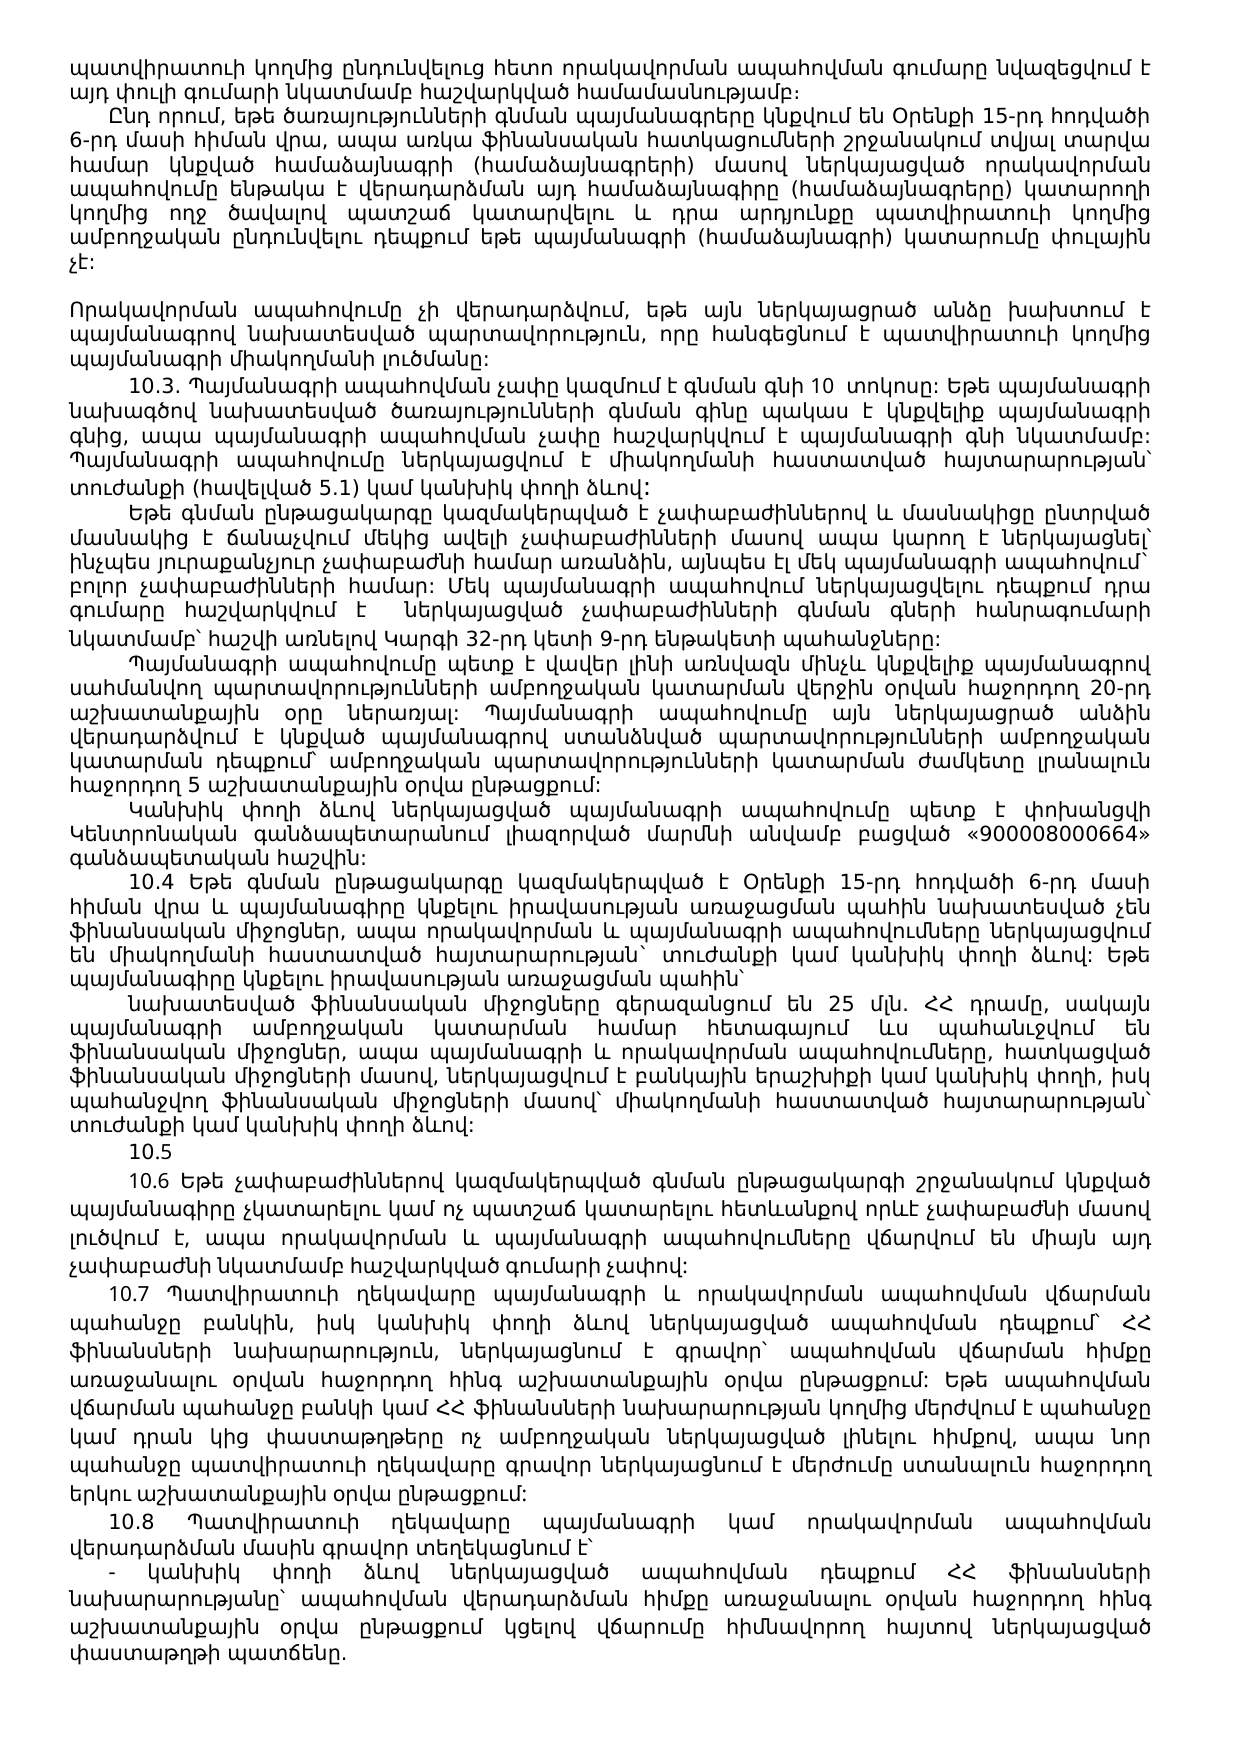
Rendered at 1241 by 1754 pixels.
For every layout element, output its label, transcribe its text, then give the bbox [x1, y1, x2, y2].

text 10.4 Եթե գնման ընթացակարգը կազմակերպված է Օրենքի 15-րդ հոդվածի 6-րդ մասի հիման վրա և պայմանագիրը կնքելու իրավասության առաջացման պահին նախատեսված չեն ֆինանսական միջոցներ, ապա որակավորման և պայմանագրի ապահովումները ներկայացվում են միակողմանի հաստատված հայտարարության` տուժանքի կամ կանխիկ փողի ձևով: Եթե պայմանագիրը կնքելու իրավասության առաջացման պահին՝ [69, 870, 1152, 992]
text Որակավորման ապահովումը չի վերադարձվում, եթե այն ներկայացրած անձը խախտում է պայմանագրով նախատեսված պարտավորություն, որը հանգեցնում է պատվիրատուի կողմից պայմանագրի միակողմանի լուծմանը: [69, 298, 1152, 371]
text Ընդ որում, եթե ծառայությունների գնման պայմանագրերը կնքվում են Օրենքի 15-րդ հոդվածի 6-րդ մասի հիման վրա, ապա առկա ֆինանսական հատկացումների շրջանակում տվյալ տարվա համար կնքված համաձայնագրի (համաձայնագրերի) մասով ներկայացված որակավորման ապահովումը ենթակա է վերադարձման այդ համաձայնագիրը (համաձայնագրերը) կատարողի կողմից ողջ ծավալով պատշաճ կատարվելու և դրա արդյունքը պատվիրատուի կողմից ամբողջական ընդունվելու դեպքում եթե պայմանագրի (համաձայնագրի) կատարումը փուլային չէ: [69, 104, 1152, 274]
text Եթե գնման ընթացակարգը կազմակերպված է չափաբաժիններով և մասնակիցը ընտրված մասնակից է ճանաչվում մեկից ավելի չափաբաժինների մասով ապա կարող է ներկայացնել՝ ինչպես յուրաքանչյուր չափաբաժնի համար առանձին, այնպես էլ մեկ պայմանագրի ապահովում` բոլոր չափաբաժինների համար: Մեկ պայմանագրի ապահովում ներկայացվելու դեպքում դրա գումարը հաշվարկվում է ներկայացված չափաբաժինների գնման գների հանրագումարի նկատմամբ՝ հաշվի առնելով Կարգի 32-րդ կետի 9-րդ ենթակետի պահանջները: [69, 501, 1152, 652]
text Պայմանագրի ապահովումը պետք է վավեր լինի առնվազն մինչև կնքվելիք պայմանագրով սահմանվող պարտավորությունների ամբողջական կատարման վերջին օրվան հաջորդող 20-րդ աշխատանքային օրը ներառյալ: Պայմանագրի ապահովումը այն ներկայացրած անձին վերադարձվում է կնքված պայմանագրով ստանձնված պարտավորությունների ամբողջական կատարման դեպքում՝ ամբողջական պարտավորությունների կատարման ժամկետը լրանալուն հաջորդող 5 աշխատանքային օրվա ընթացքում: [69, 652, 1152, 798]
text - կանխիկ փողի ձևով ներկայացված ապահովման դեպքում ՀՀ ֆինանսների նախարարությանը՝ ապահովման վերադարձման հիմքը առաջանալու օրվան հաջորդող հինգ աշխատանքային օրվա ընթացքում կցելով վճարումը հիմնավորող հայտով ներկայացված փաստաթղթի պատճենը. [69, 1560, 1152, 1665]
text 10.3. Պայմանագրի ապահովման չափը կազմում է գնման գնի 10 տոկոսը: Եթե պայմանագրի նախագծով նախատեսված ծառայությունների գնման գինը պակաս է կնքվելիք պայմանագրի գնից, ապա պայմանագրի ապահովման չափը հաշվարկվում է պայմանագրի գնի նկատմամբ: Պայմանագրի ապահովումը ներկայացվում է միակողմանի հաստատված հայտարարության՝ տուժանքի (հավելված 5.1) կամ կանխիկ փողի ձևով: [69, 371, 1152, 501]
text Կանխիկ փողի ձևով ներկայացված պայմանագրի ապահովումը պետք է փոխանցվի Կենտրոնական գանձապետարանում լիազորված մարմնի անվամբ բացված «900008000664» գանձապետական հաշվին: [69, 798, 1152, 870]
text 10.7 Պատվիրատուի ղեկավարը պայմանագրի և որակավորման ապահովման վճարման պահանջը բանկին, իսկ կանխիկ փողի ձևով ներկայացված ապահովման դեպքում՝ ՀՀ ֆինանսների նախարարություն, ներկայացնում է գրավոր՝ ապահովման վճարման հիմքը առաջանալու օրվան հաջորդող հինգ աշխատանքային օրվա ընթացքում: Եթե ապահովման վճարման պահանջը բանկի կամ ՀՀ ֆինանսների նախարարության կողմից մերժվում է պահանջը կամ դրան կից փաստաթղթերը ոչ ամբողջական ներկայացված լինելու հիմքով, ապա նոր պահանջը պատվիրատուի ղեկավարը գրավոր ներկայացնում է մերժումը ստանալուն հաջորդող երկու աշխատանքային օրվա ընթացքում: [69, 1279, 1152, 1507]
text 10.8 Պատվիրատուի ղեկավարը պայմանագրի կամ որակավորման ապահովման վերադարձման մասին գրավոր տեղեկացնում է՝ [69, 1507, 1152, 1560]
text նախատեսված ֆինանսական միջոցները գերազանցում են 25 մլն. ՀՀ դրամը, սակայն պայմանագրի ամբողջական կատարման համար հետագայում ևս պահանւջվում են ֆինանսական միջոցներ, ապա պայմանագրի և որակավորման ապահովումները, հատկացված ֆինանսական միջոցների մասով, ներկայացվում է բանկային երաշխիքի կամ կանխիկ փողի, իսկ պահանջվող ֆինանսական միջոցների մասով՝ միակողմանի հաստատված հայտարարության՝ տուժանքի կամ կանխիկ փողի ձևով: [69, 992, 1152, 1137]
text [69, 56, 1152, 104]
text 10.5 [69, 1137, 1152, 1166]
text 10.6 Եթե չափաբաժիններով կազմակերպված գնման ընթացակարգի շրջանակում կնքված պայմանագիրը չկատարելու կամ ոչ պատշաճ կատարելու հետևանքով որևէ չափաբաժնի մասով լուծվում է, ապա որակավորման և պայմանագրի ապահովումները վճարվում են միայն այդ չափաբաժնի նկատմամբ հաշվարկված գումարի չափով: [69, 1166, 1152, 1279]
